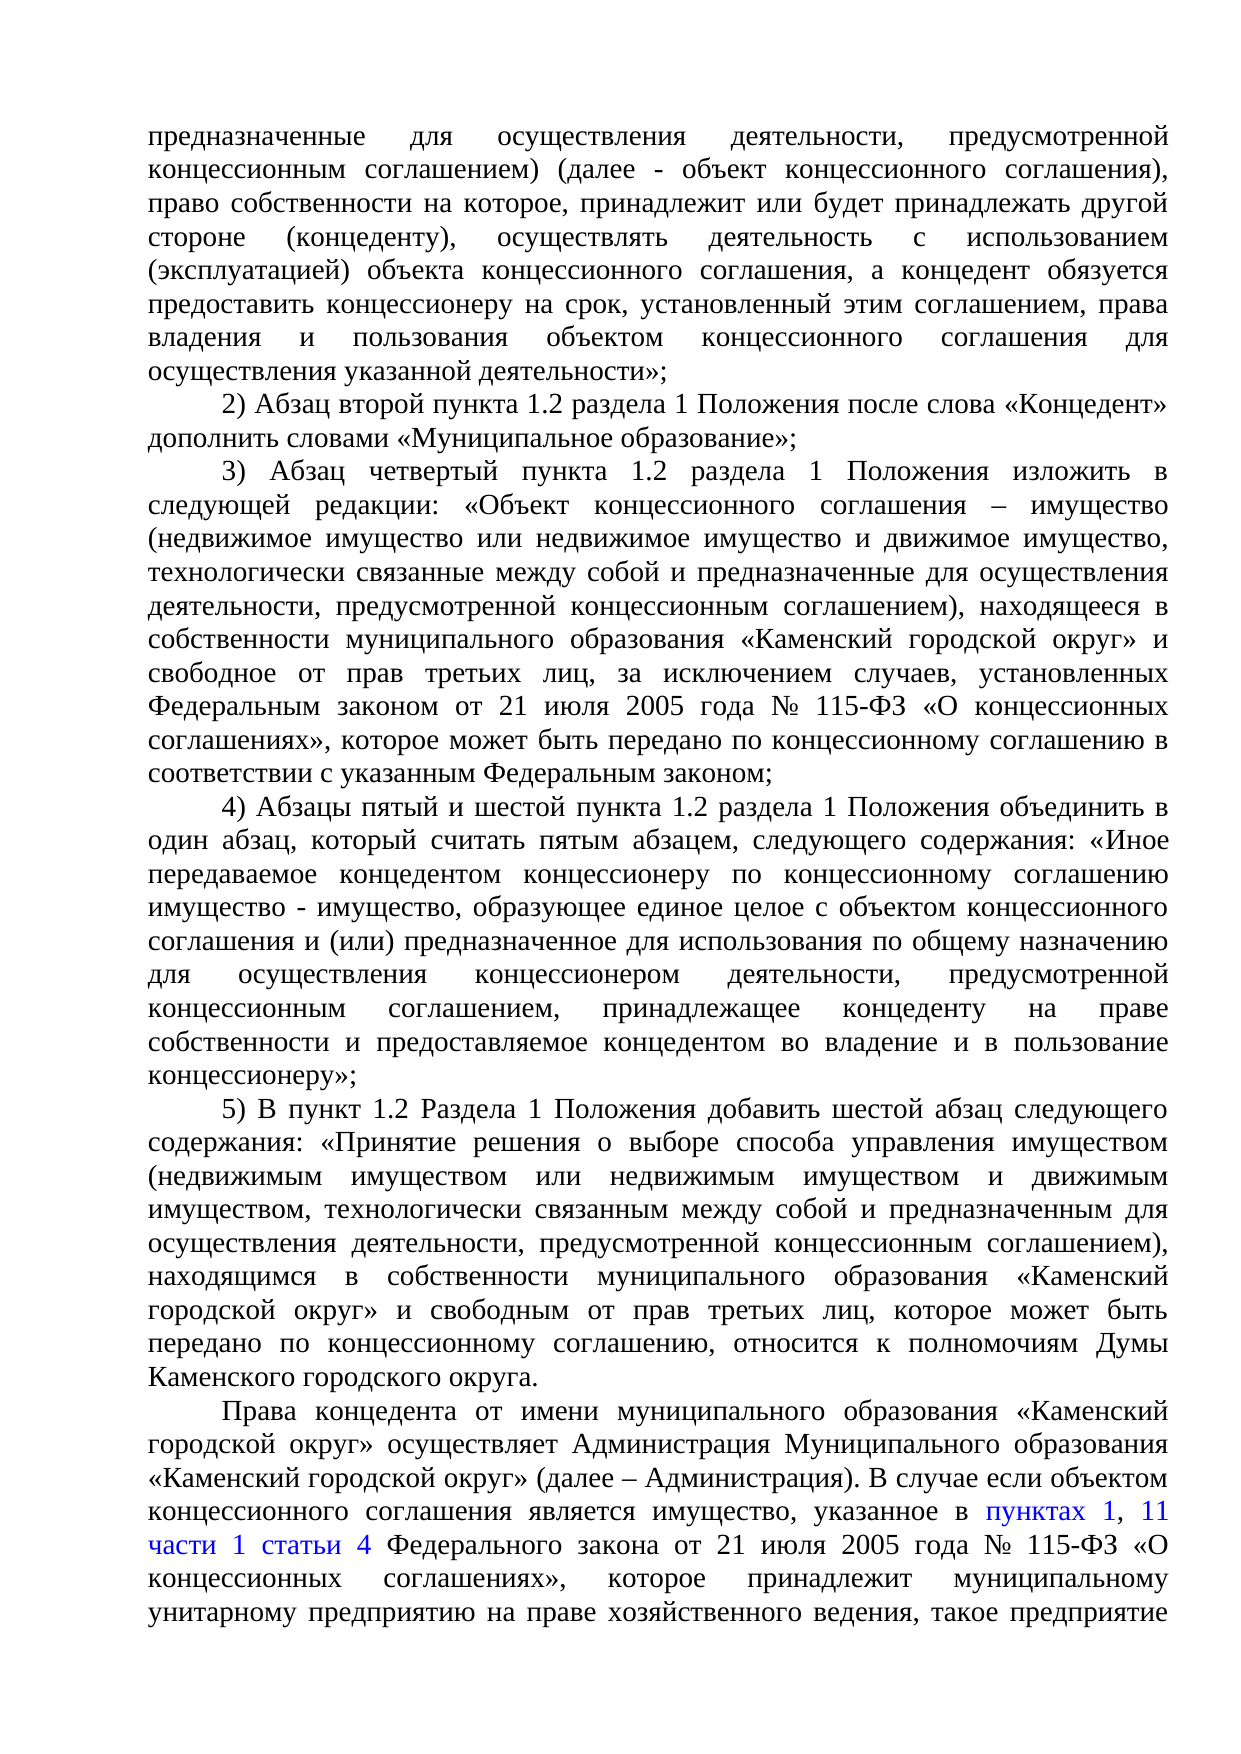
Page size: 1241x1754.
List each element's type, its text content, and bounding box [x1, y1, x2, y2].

text 2) Абзац второй пункта 1.2 раздела 1 Положения после слова «Концедент» дополнить словами «Муниципальное образование»; [148, 386, 1169, 453]
text 3) Абзац четвертый пункта 1.2 раздела 1 Положения изложить в следующей редакции: «Объект концессионного соглашения – имущество (недвижимое имущество или недвижимое имущество и движимое имущество, технологически связанные между собой и предназначенные для осуществления деятельности, предусмотренной концессионным соглашением), находящееся в собственности муниципального образования «Каменский городской округ» и свободное от прав третьих лиц, за исключением случаев, установленных Федеральным законом от 21 июля 2005 года № 115-ФЗ «О концессионных соглашениях», которое может быть передано по концессионному соглашению в соответствии с указанным Федеральным законом; [148, 453, 1169, 789]
text 5) В пункт 1.2 Раздела 1 Положения добавить шестой абзац следующего содержания: «Принятие решения о выборе способа управления имуществом (недвижимым имуществом или недвижимым имуществом и движимым имуществом, технологически связанным между собой и предназначенным для осуществления деятельности, предусмотренной концессионным соглашением), находящимся в собственности муниципального образования «Каменский городской округ» и свободным от прав третьих лиц, которое может быть передано по концессионному соглашению, относится к полномочиям Думы Каменского городского округа. [148, 1091, 1169, 1393]
text 4) Абзацы пятый и шестой пункта 1.2 раздела 1 Положения объединить в один абзац, который считать пятым абзацем, следующего содержания: «Иное передаваемое концедентом концессионеру по концессионному соглашению имущество - имущество, образующее единое целое с объектом концессионного соглашения и (или) предназначенное для использования по общему назначению для осуществления концессионером деятельности, предусмотренной концессионным соглашением, принадлежащее концеденту на праве собственности и предоставляемое концедентом во владение и в пользование концессионеру»; [148, 789, 1169, 1091]
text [148, 1393, 1169, 1627]
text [148, 118, 1169, 386]
